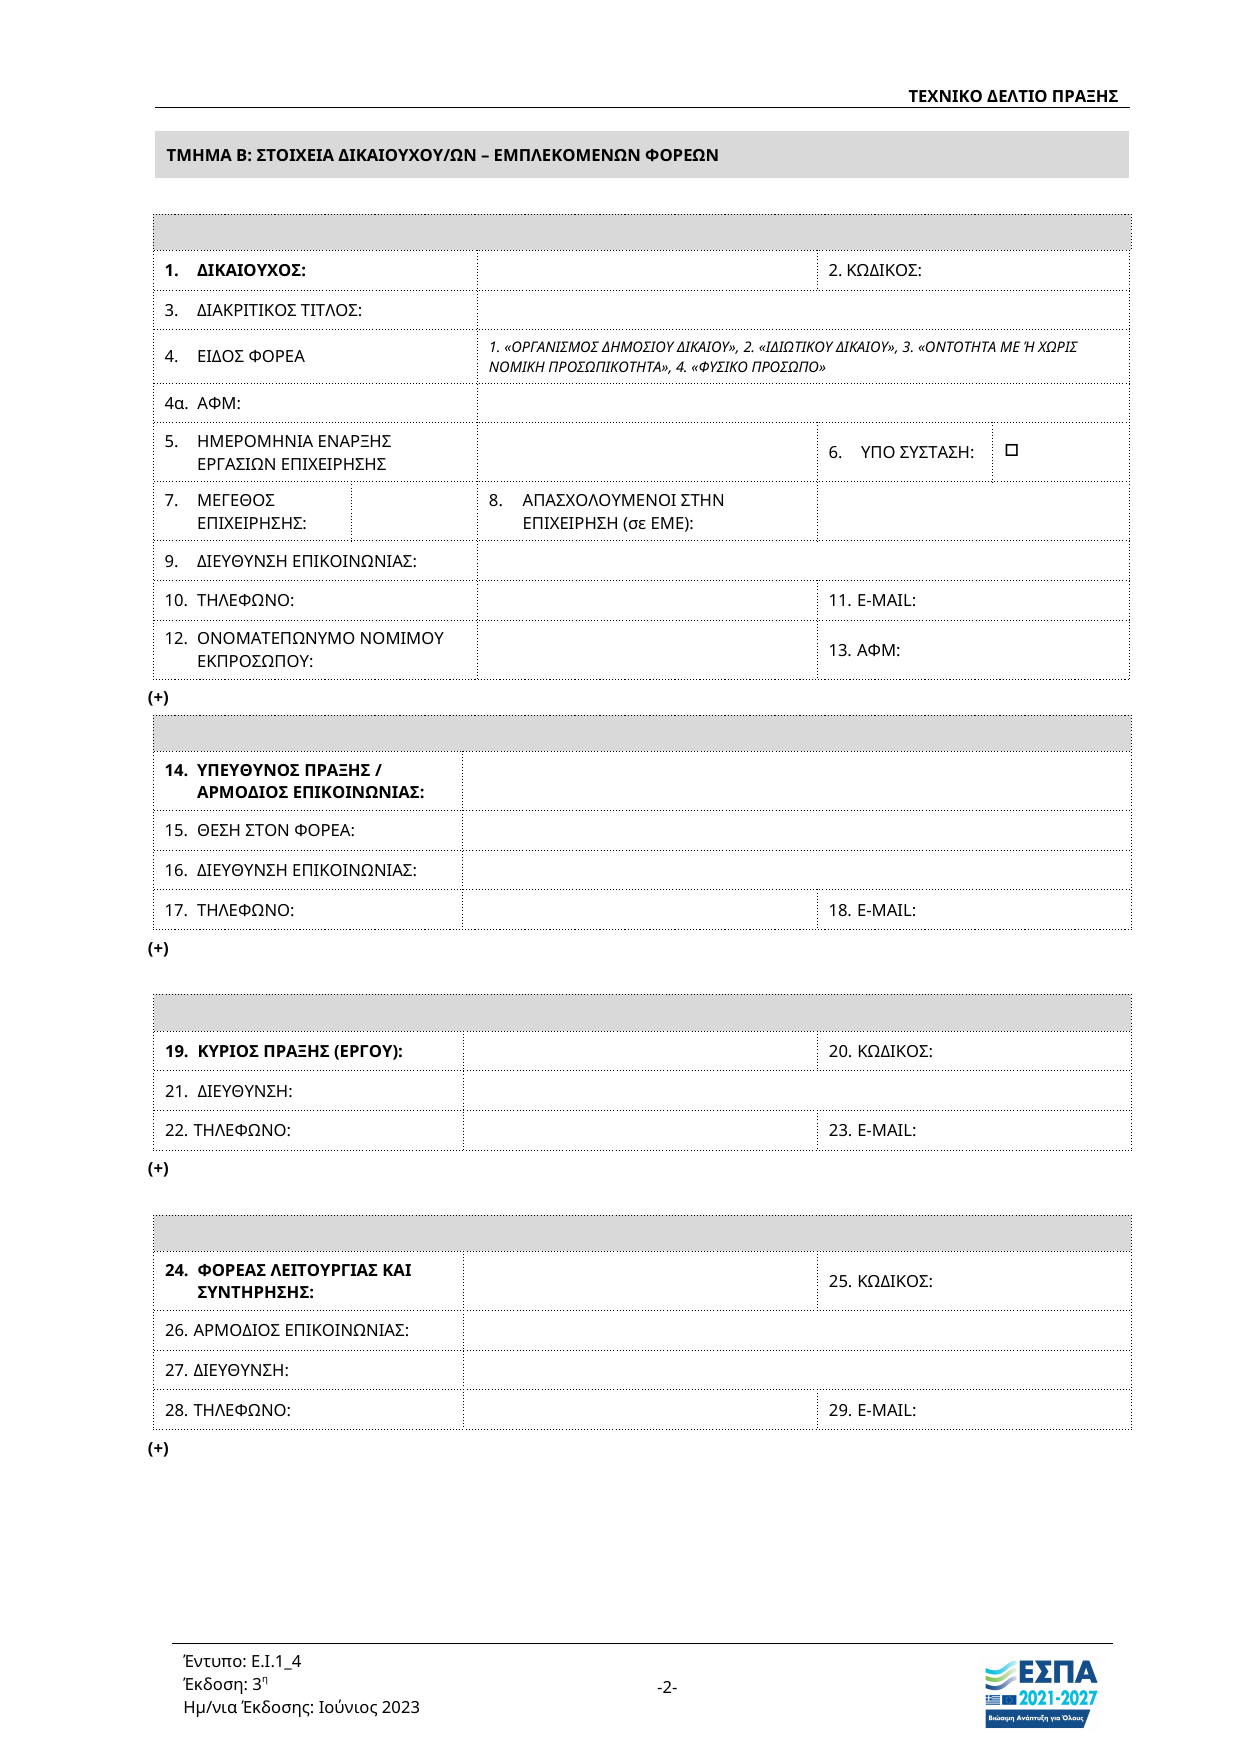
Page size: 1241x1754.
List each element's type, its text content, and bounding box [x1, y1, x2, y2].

table_cell [463, 1310, 1131, 1350]
table_header ΤΜΗΜΑ β: στοιχεια δικαιουχου/ων – ΕΜΠΛΕΚΟΜΕΝΩΝ ΦΟΡΕΩΝ [155, 131, 1129, 178]
table_cell [463, 1110, 817, 1149]
table_header [154, 994, 1131, 1031]
table_cell 4α. ΑΦΜ: [153, 383, 477, 422]
table_cell [463, 1070, 1131, 1110]
table_cell [463, 889, 817, 929]
table_cell [463, 751, 1131, 810]
table_cell ΑΠΑΣΧΟΛΟΥΜΕΝΟΙ ΣΤΗΝ ΕΠΙΧΕΙΡΗΣΗ (σε ΕΜΕ): [478, 481, 817, 540]
table_cell [478, 580, 817, 619]
table_cell ΔΙΕΥΘΥΝΣΗ ΕΠΙΚΟΙΝΩΝΙΑΣ: [153, 850, 463, 889]
table_cell ΔΙΕΥΘΥΝΣΗ: [154, 1350, 463, 1389]
table_cell E-MAIL: [817, 889, 1131, 929]
table_cell ΤΗΛΕΦΩΝΟ: [154, 1389, 463, 1429]
table_cell [478, 290, 1129, 329]
table_cell ΤΗΛΕΦΩΝΟ: [153, 580, 477, 619]
table_cell ΗΜΕΡΟΜΗΝΙΑ ΕΝΑΡΞΗΣ ΕΡΓΑΣΙΩΝ ΕΠΙΧΕΙΡΗΣΗΣ [153, 422, 477, 481]
table_cell ΤΗΛΕΦΩΝΟ: [154, 1110, 463, 1149]
table_cell ΤΗΛΕΦΩΝΟ: [153, 889, 463, 929]
table_cell [478, 383, 1129, 422]
table_cell ΥΠΕΥΘΥΝΟΣ ΠΡΑΞΗΣ / ΑΡΜΟΔΙΟΣ ΕΠΙΚΟΙΝΩΝΙΑΣ: [153, 751, 463, 810]
text (+) [148, 1436, 1137, 1459]
table_cell ΑΦΜ: [817, 620, 1129, 678]
table_cell ΜΕΓΕΘΟΣ ΕΠΙΧΕΙΡΗΣΗΣ: [153, 481, 351, 540]
table_cell E-MAIL: [818, 1110, 1131, 1149]
table_cell ΔΙΚΑΙΟΥΧΟΣ: [153, 250, 477, 289]
table_cell ΦΟΡΕΑΣ ΛΕΙΤΟΥΡΓΙΑΣ ΚΑΙ ΣΥΝΤΗΡΗΣΗΣ: [154, 1251, 463, 1310]
table_cell ΔΙΑΚΡΙΤΙΚΟΣ ΤΙΤΛΟΣ: [153, 290, 477, 329]
table_cell ΘΕΣΗ ΣΤΟΝ ΦΟΡΕΑ: [153, 810, 463, 850]
table_cell [351, 481, 477, 540]
table_cell [478, 250, 817, 289]
table_cell [478, 540, 1129, 580]
table_header [153, 715, 1131, 751]
text (+) [148, 1157, 1137, 1179]
table_header [154, 1215, 1131, 1251]
table_cell ΚΩΔΙΚΟΣ: [817, 250, 1129, 289]
table_cell E-MAIL: [818, 1389, 1131, 1429]
table_cell [463, 850, 1131, 889]
picture [979, 1656, 1102, 1732]
table_cell [463, 1350, 1131, 1389]
table_cell [463, 810, 1131, 850]
table_cell [463, 1251, 817, 1310]
table_cell ΟΝΟΜΑΤΕΠΩΝΥΜΟ ΝΟΜΙΜΟΥ ΕΚΠΡΟΣΩΠΟΥ: [153, 620, 477, 678]
table_header [153, 214, 1131, 250]
table_cell [993, 422, 1129, 481]
table_cell ΔΙΕΥΘΥΝΣΗ ΕΠΙΚΟΙΝΩΝΙΑΣ: [153, 540, 477, 580]
table_cell [463, 1389, 817, 1429]
table_cell [478, 422, 817, 481]
table_cell ΚΥΡΙΟΣ ΠΡΑΞΗΣ (ΕΡΓΟΥ): [154, 1031, 463, 1070]
table_cell ΔΙΕΥΘΥΝΣΗ: [154, 1070, 463, 1110]
table_cell ΚΩΔΙΚΟΣ: [818, 1251, 1131, 1310]
table_cell ΕΙΔΟΣ ΦΟΡΕΑ [153, 329, 477, 383]
table_cell [463, 1031, 817, 1070]
table_cell [478, 620, 817, 678]
table_cell ΥΠΟ ΣΥΣΤΑΣΗ: [817, 422, 993, 481]
table_cell 1. «ΟΡΓΑΝΙΣΜΟΣ ΔΗΜΟΣΙΟΥ ΔΙΚΑΙΟΥ», 2. «ΙΔΙΩΤΙΚΟΥ ΔΙΚΑΙΟΥ», 3. «ΟΝΤΟΤΗΤΑ ΜΕ Ή ΧΩΡΙΣ ΝΟΜΙΚΗ ΠΡΟΣΩΠΙΚΟΤΗΤΑ», 4. «ΦΥΣΙΚΟ ΠΡΟΣΩΠΟ» [478, 329, 1129, 383]
text (+) [148, 686, 1137, 708]
text (+) [148, 936, 1137, 959]
table_cell ΑΡΜΟΔΙΟΣ ΕΠΙΚΟΙΝΩΝΙΑΣ: [154, 1310, 463, 1350]
table_cell E-MAIL: [817, 580, 1129, 619]
table_cell [817, 481, 1129, 540]
table_cell ΚΩΔΙΚΟΣ: [818, 1031, 1131, 1070]
